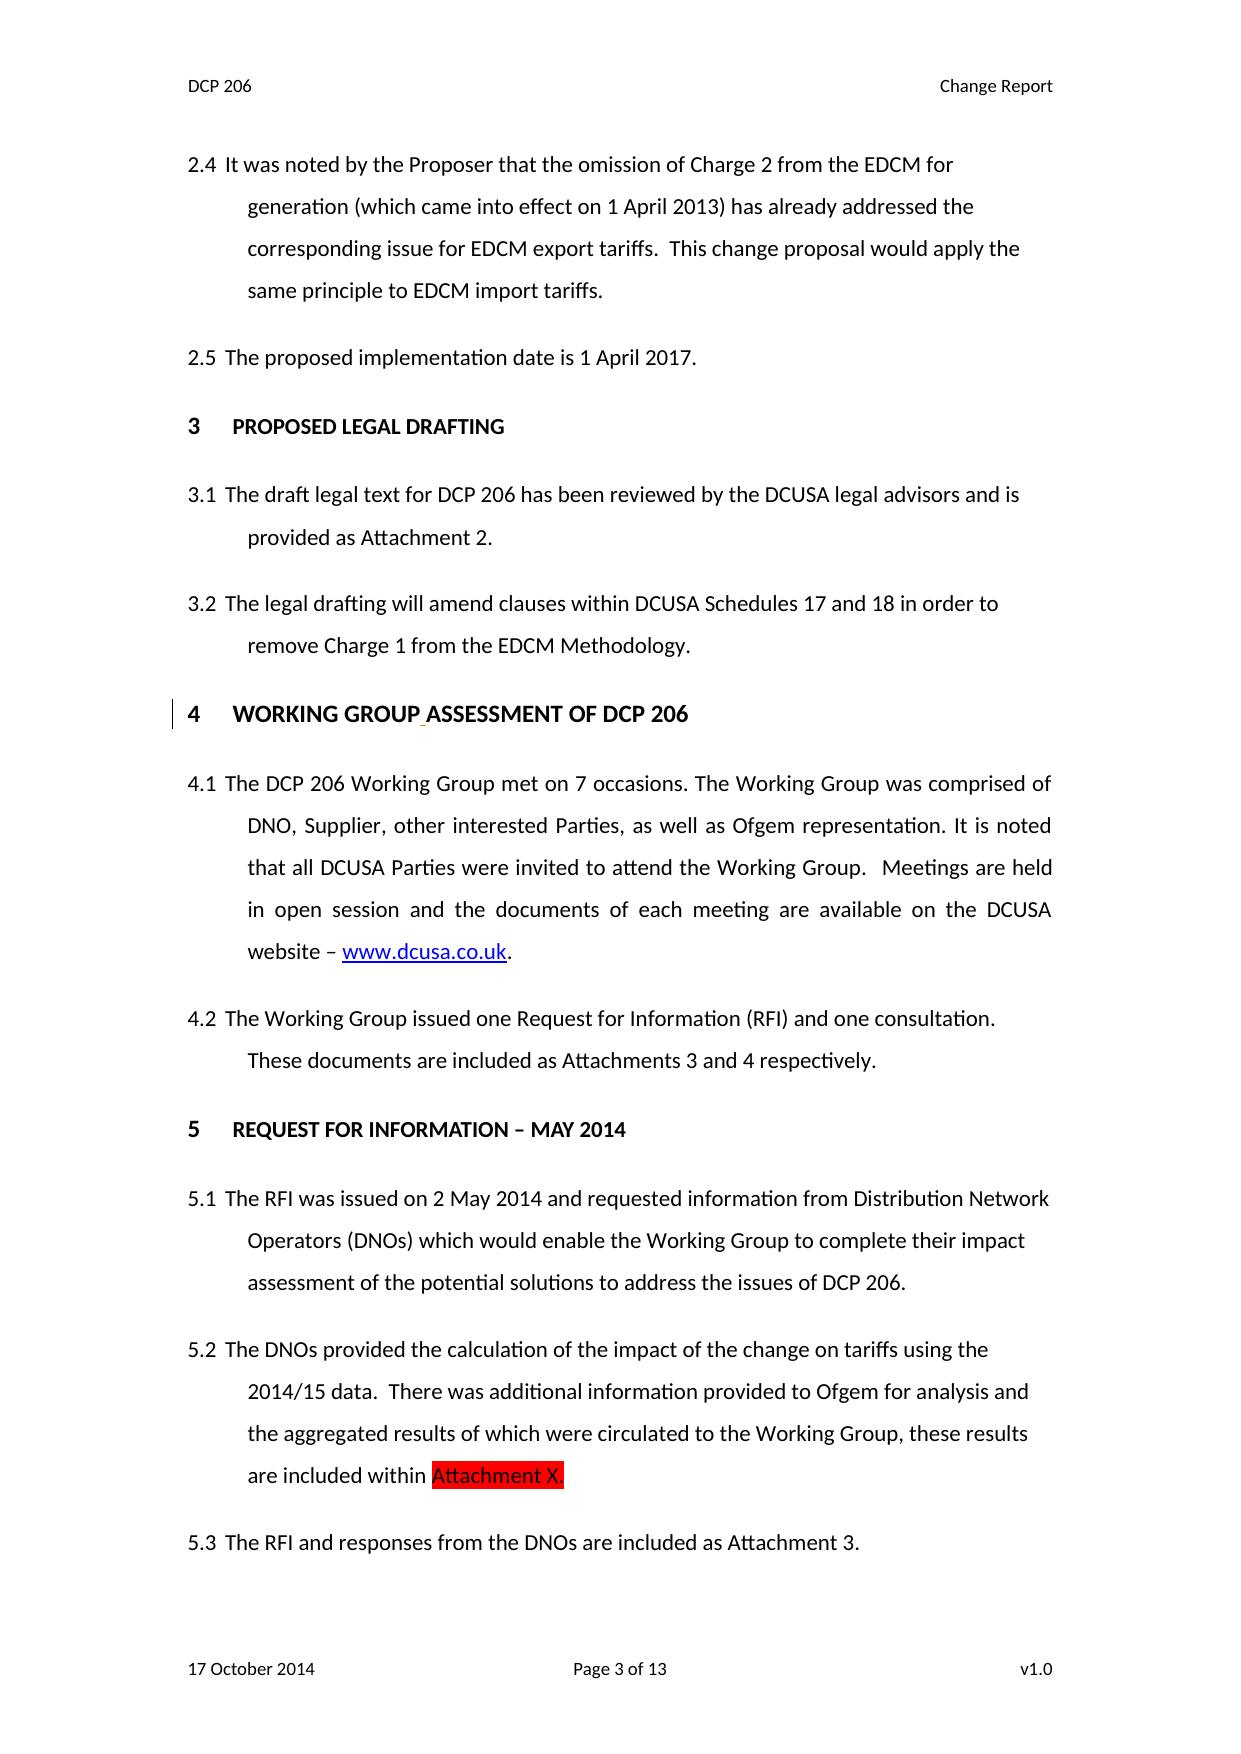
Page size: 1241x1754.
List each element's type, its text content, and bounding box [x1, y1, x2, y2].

subtitle The Working Group issued one Request for Information (RFI) and one consultation. These documents are included as Attachments 3 and 4 respectively. [187, 1004, 1053, 1074]
subtitle Working GroupAssessment of DCP 206 [187, 698, 1053, 729]
subtitle The DCP 206 Working Group met on 7 occasions. The Working Group was comprised of DNO, Supplier, other interested Parties, as well as Ofgem representation. It is noted that all DCUSA Parties were invited to attend the Working Group. Meetings are held in open session and the documents of each meeting are available on the DCUSA website – www.dcusa.co.uk. [187, 769, 1053, 965]
subtitle REQUEST FOR INFORMATION – MAY 2014 [187, 1113, 1053, 1144]
subtitle PROPOSED LEGAL DRAFTING [187, 410, 1053, 440]
subtitle The DNOs provided the calculation of the impact of the change on tariffs using the 2014/15 data. There was additional information provided to Ofgem for analysis and the aggregated results of which were circulated to the Working Group, these results are included within Attachment X. [187, 1335, 1053, 1489]
subtitle The RFI was issued on 2 May 2014 and requested information from Distribution Network Operators (DNOs) which would enable the Working Group to complete their impact assessment of the potential solutions to address the issues of DCP 206. [187, 1184, 1053, 1296]
subtitle The proposed implementation date is 1 April 2017. [187, 343, 1053, 371]
subtitle The legal drafting will amend clauses within DCUSA Schedules 17 and 18 in order to remove Charge 1 from the EDCM Methodology. [187, 589, 1053, 659]
subtitle The RFI and responses from the DNOs are included as Attachment 3. [187, 1528, 1053, 1556]
subtitle The draft legal text for DCP 206 has been reviewed by the DCUSA legal advisors and is provided as Attachment 2. [187, 481, 1053, 551]
subtitle It was noted by the Proposer that the omission of Charge 2 from the EDCM for generation (which came into effect on 1 April 2013) has already addressed the corresponding issue for EDCM export tariffs. This change proposal would apply the same principle to EDCM import tariffs. [187, 150, 1053, 304]
